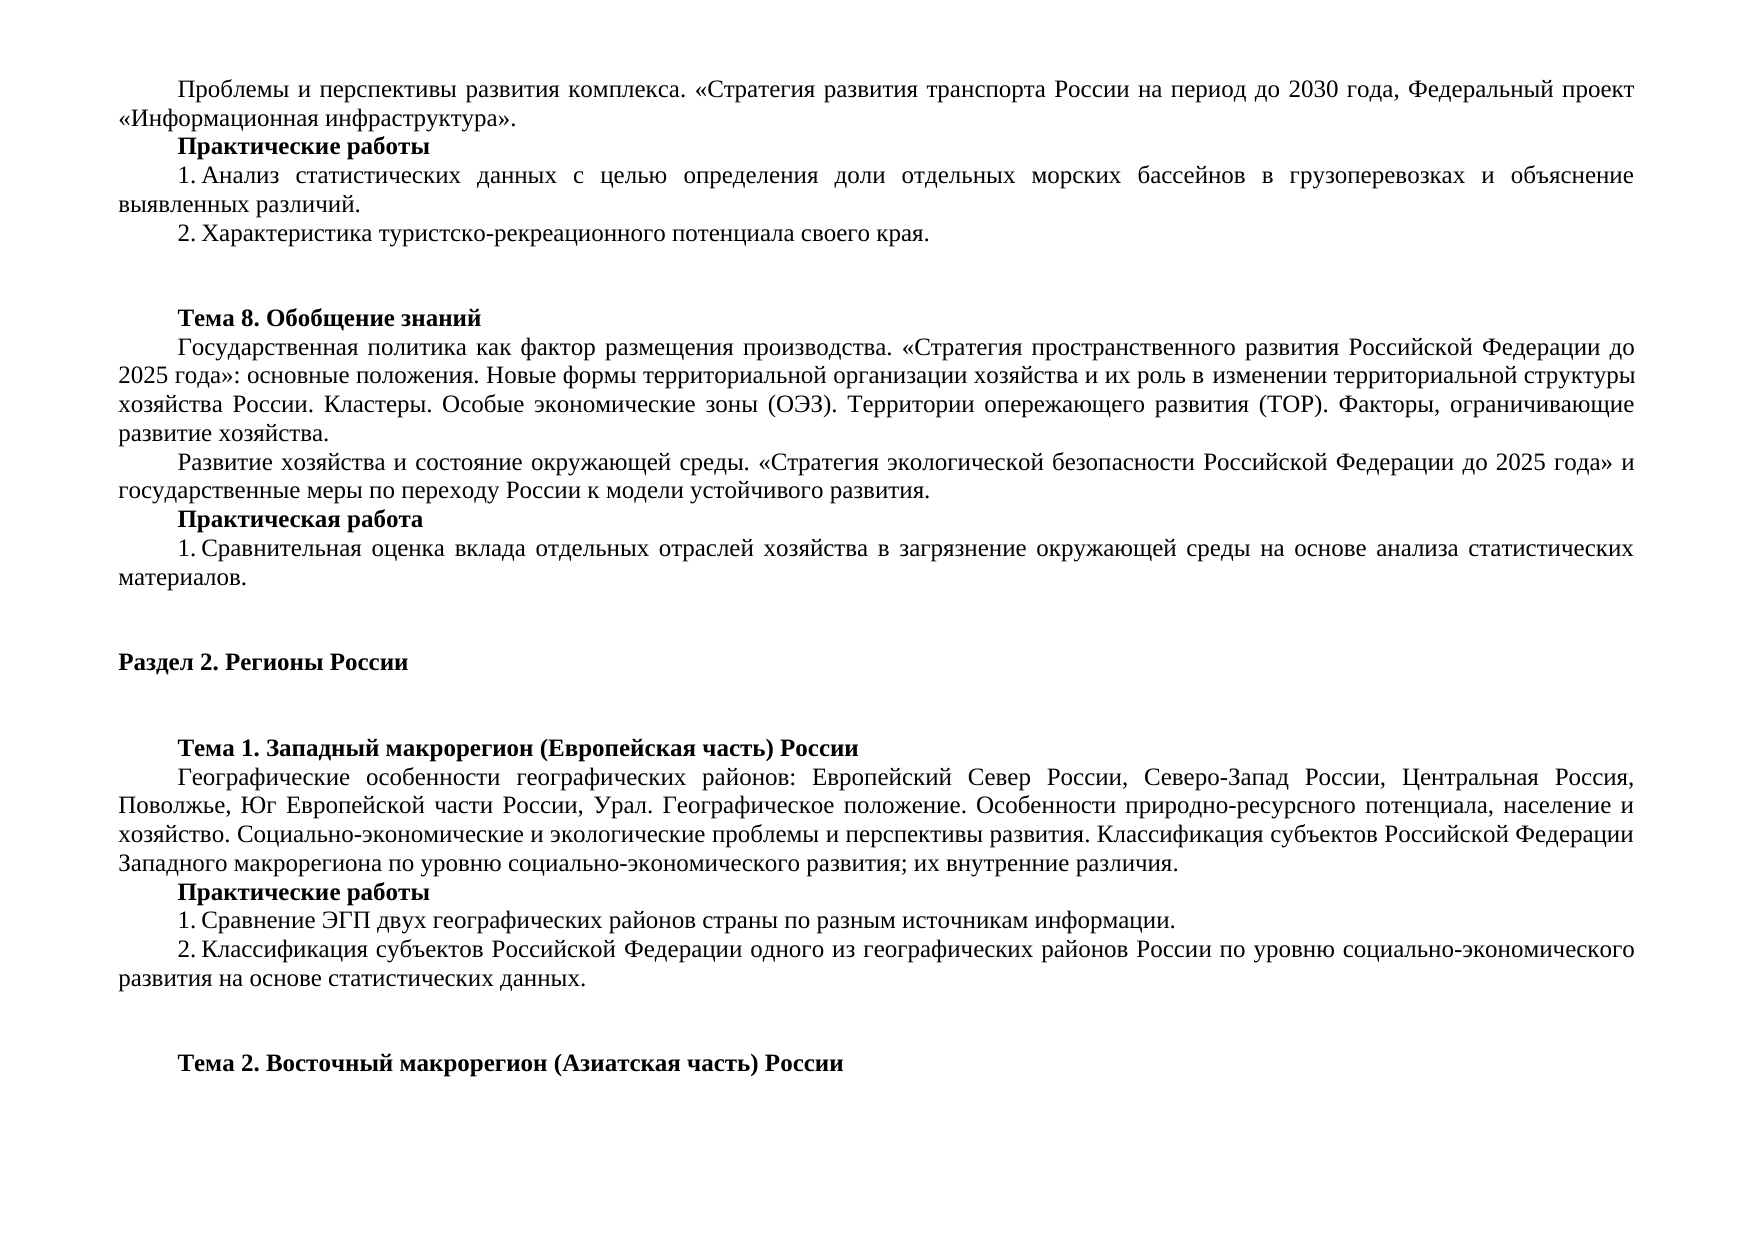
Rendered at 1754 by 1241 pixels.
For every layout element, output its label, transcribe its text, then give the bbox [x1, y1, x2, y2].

text Государственная политика как фактор размещения производства. «Стратегия пространственного развития Российской Федерации до 2025 года»: основные положения. Новые формы территориальной организации хозяйства и их роль в изменении территориальной структуры хозяйства России. Кластеры. Особые экономические зоны (ОЭЗ). Территории опережающего развития (ТОР). Факторы, ограничивающие развитие хозяйства. [118, 332, 1636, 447]
text Тема 1. Западный макрорегион (Европейская часть) России [118, 733, 1636, 762]
text Практические работы [118, 877, 1636, 905]
text Проблемы и перспективы развития комплекса. «Стратегия развития транспорта России на период до 2030 года, Федеральный проект «Информационная инфраструктура». [118, 74, 1636, 131]
text 2. Классификация субъектов Российской Федерации одного из географических районов России по уровню социально-экономического развития на основе статистических данных. [118, 934, 1636, 992]
text Раздел 2. Регионы России [118, 647, 1636, 676]
text 1. Анализ статистических данных с целью определения доли отдельных морских бассейнов в грузоперевозках и объяснение выявленных различий. [118, 160, 1636, 218]
text 2. Характеристика туристско-рекреационного потенциала своего края. [118, 218, 1636, 246]
text 1. Сравнение ЭГП двух географических районов страны по разным источникам информации. [118, 905, 1636, 934]
text Практическая работа [118, 504, 1636, 533]
text Развитие хозяйства и состояние окружающей среды. «Стратегия экологической безопасности Российской Федерации до 2025 года» и государственные меры по переходу России к модели устойчивого развития. [118, 447, 1636, 504]
text Практические работы [118, 131, 1636, 160]
text Географические особенности географических районов: Европейский Север России, Северо-Запад России, Центральная Россия, Поволжье, Юг Европейской части России, Урал. Географическое положение. Особенности природно-ресурсного потенциала, население и хозяйство. Социально-экономические и экологические проблемы и перспективы развития. Классификация субъектов Российской Федерации Западного макрорегиона по уровню социально-экономического развития; их внутренние различия. [118, 762, 1636, 877]
text Тема 2. Восточный макрорегион (Азиатская часть) России [118, 1048, 1636, 1077]
text Тема 8. Обобщение знаний [118, 303, 1636, 332]
text 1. Сравнительная оценка вклада отдельных отраслей хозяйства в загрязнение окружающей среды на основе анализа статистических материалов. [118, 533, 1636, 591]
